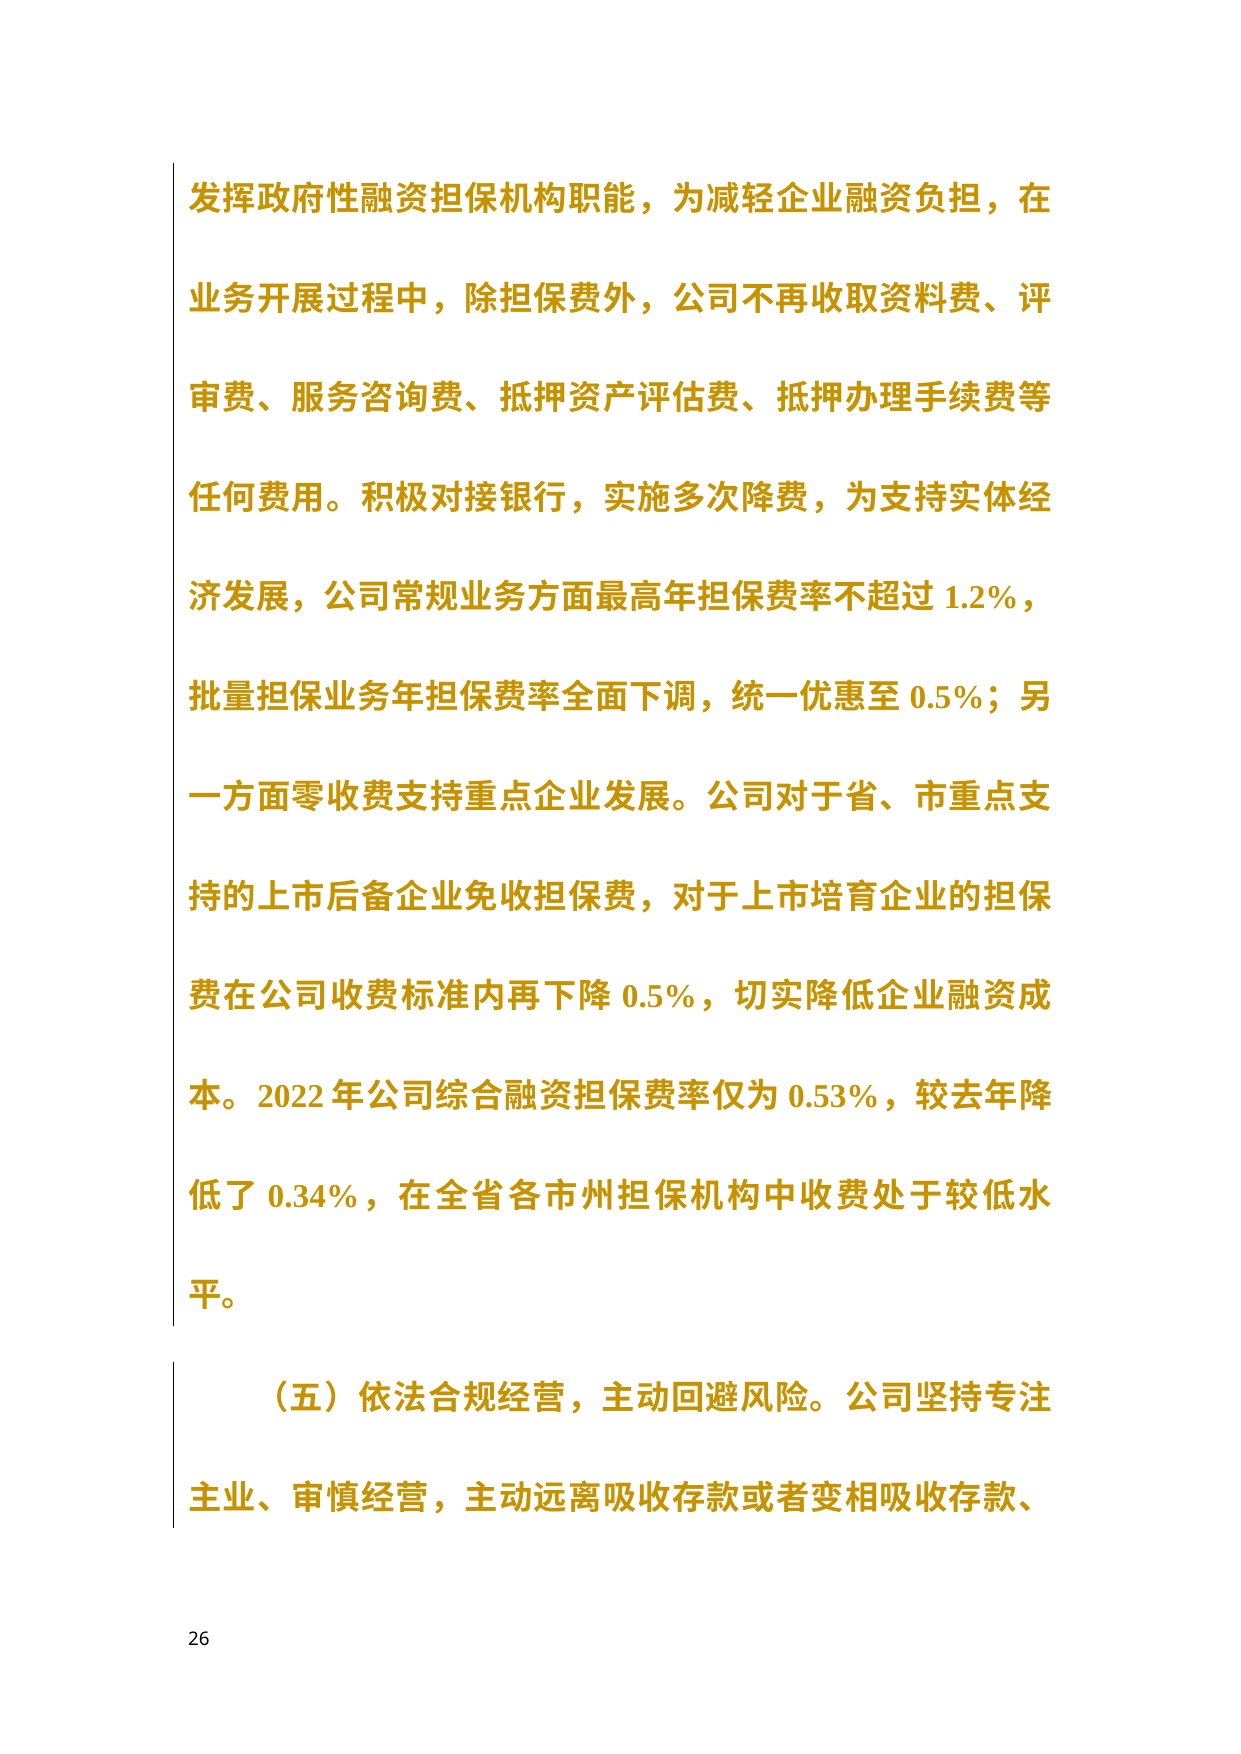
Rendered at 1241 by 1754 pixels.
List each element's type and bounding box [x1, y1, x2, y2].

text [188, 162, 1052, 1326]
text [188, 1362, 1052, 1528]
